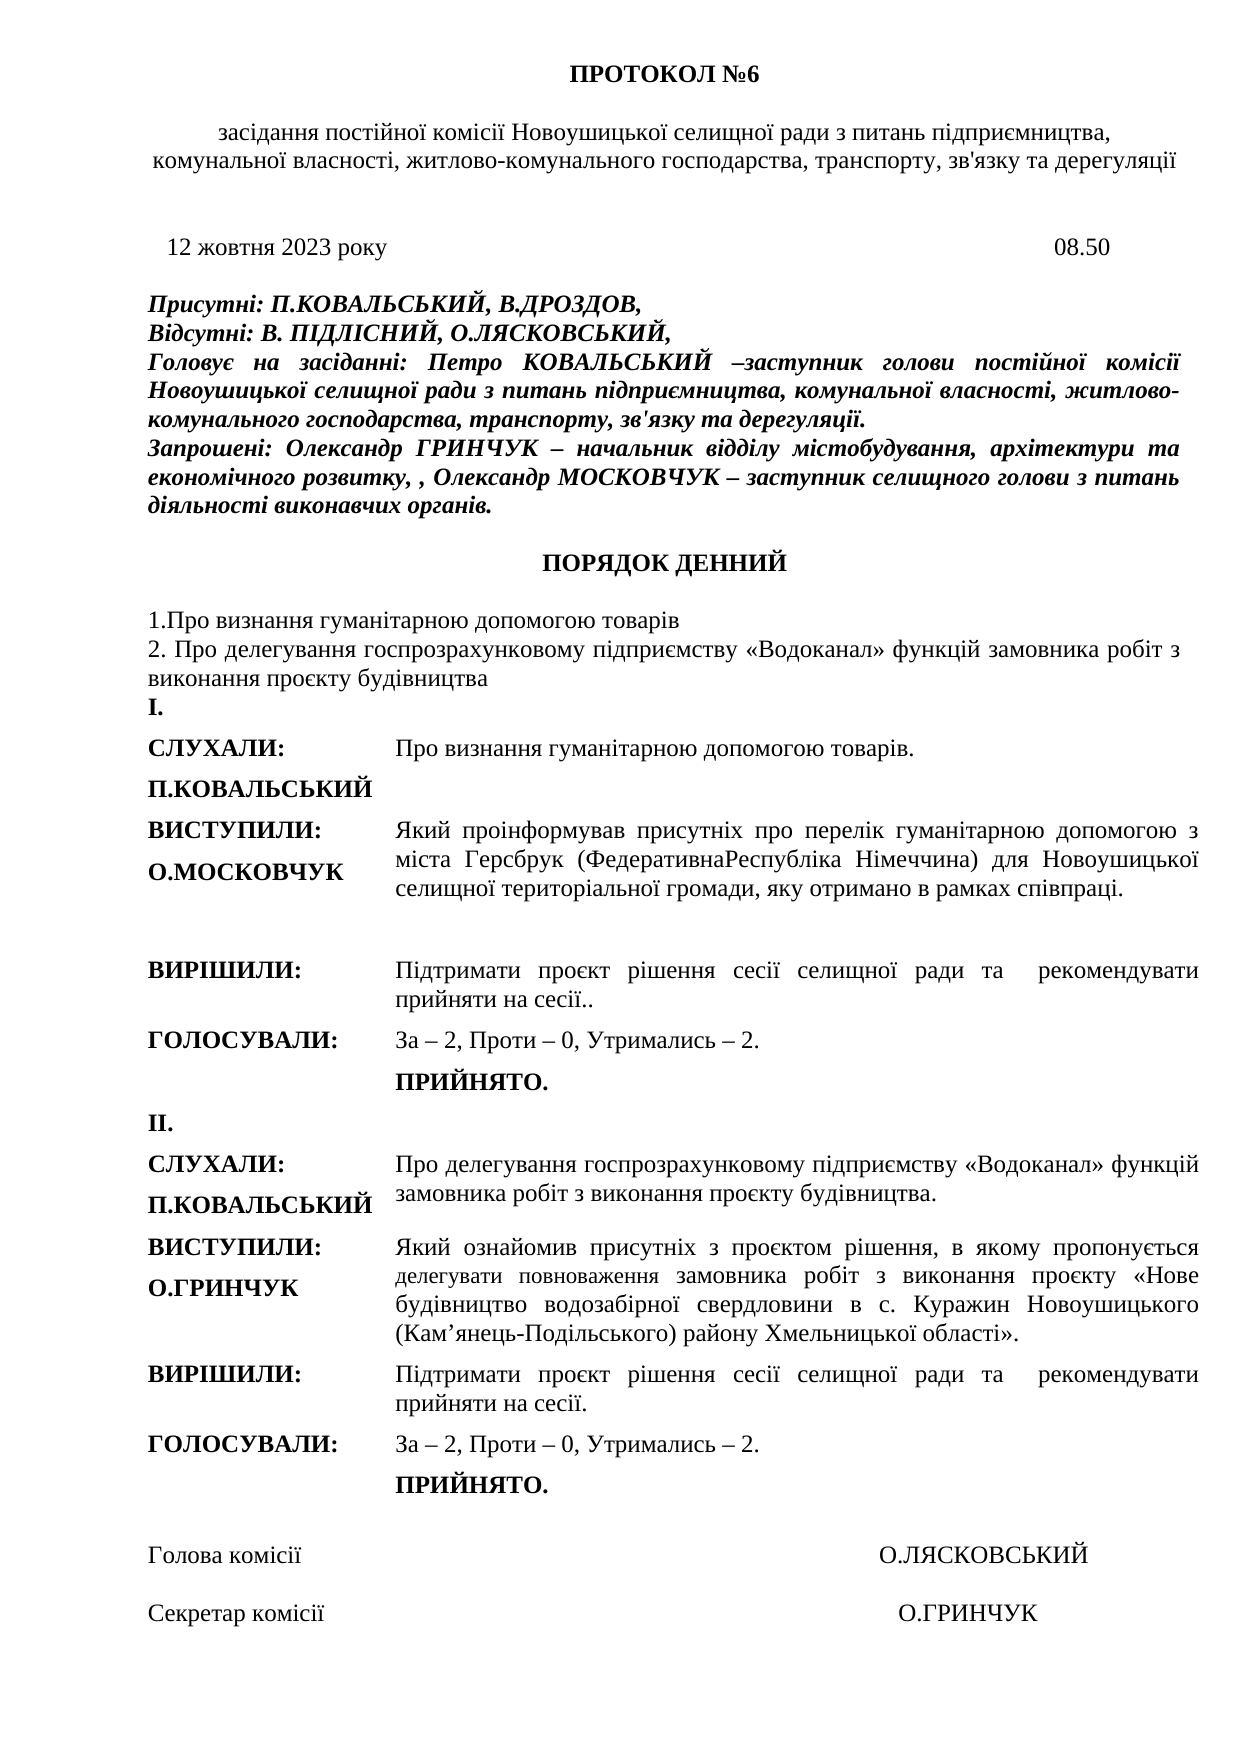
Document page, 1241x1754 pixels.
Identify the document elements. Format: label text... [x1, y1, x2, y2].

table_cell ВИСТУПИЛИ: О.МОСКОВЧУК [136, 815, 384, 955]
table_cell Підтримати проєкт рішення сесії селищної ради та рекомендувати прийняти на сесії. [384, 1359, 1211, 1429]
table_cell ГОЛОСУВАЛИ: [136, 1429, 384, 1512]
table_cell За – 2, Проти – 0, Утримались – 2. ПРИЙНЯТО. [384, 1429, 1211, 1512]
table_cell За – 2, Проти – 0, Утримались – 2. ПРИЙНЯТО. [384, 1025, 1211, 1108]
text засідання постійної комісії Новоушицької селищної ради з питань підприємництва, комунальної власності, житлово-комунального господарства, транспорту, зв'язку та дерегуляції [148, 117, 1181, 174]
table_cell ВИРІШИЛИ: [136, 955, 384, 1025]
text 2. Про делегування госпрозрахунковому підприємству «Водоканал» функцій замовника робіт з виконання проєкту будівництва [148, 634, 1181, 692]
text 12 жовтня 2023 року 08.50 [148, 232, 1181, 260]
text Голова комісії О.ЛЯСКОВСЬКИЙ [148, 1540, 1181, 1569]
table_header Про визнання гуманітарною допомогою товарів. [384, 692, 1211, 815]
table_cell Про делегування госпрозрахунковому підприємству «Водоканал» функцій замовника робіт з виконання проєкту будівництва. [384, 1108, 1211, 1232]
table_cell ВИРІШИЛИ: [136, 1359, 384, 1429]
table_cell Який проінформував присутніх про перелік гуманітарною допомогою з міста Герсбрук (ФедеративнаРеспубліка Німеччина) для Новоушицької селищної територіальної громади, яку отримано в рамках співпраці. [384, 815, 1211, 955]
text 1.Про визнання гуманітарною допомогою товарів [148, 605, 1181, 634]
text Головує на засіданні: Петро КОВАЛЬСЬКИЙ –заступник голови постійної комісії Новоушицької селищної ради з питань підприємництва, комунальної власності, житлово-комунального господарства, транспорту, зв'язку та дерегуляції. [148, 347, 1181, 433]
table_cell Підтримати проєкт рішення сесії селищної ради та рекомендувати прийняти на сесії.. [384, 955, 1211, 1025]
text Секретар комісії О.ГРИНЧУК [148, 1598, 1181, 1627]
text Відсутні: В. ПІДЛІСНИЙ, О.ЛЯСКОВСЬКИЙ, [148, 318, 1181, 347]
text ПОРЯДОК ДЕННИЙ [148, 548, 1181, 577]
table_cell ІI. СЛУХАЛИ: П.КОВАЛЬСЬКИЙ [136, 1108, 384, 1232]
text Запрошені: Олександр ГРИНЧУК – начальник відділу містобудування, архітектури та економічного розвитку, , Олександр МОСКОВЧУК – заступник селищного голови з питань діяльності виконавчих органів. [148, 433, 1181, 519]
table_header I. СЛУХАЛИ: П.КОВАЛЬСЬКИЙ [136, 692, 384, 815]
table_cell ГОЛОСУВАЛИ: [136, 1025, 384, 1108]
text Присутні: П.КОВАЛЬСЬКИЙ, В.ДРОЗДОВ, [148, 289, 1181, 318]
text ПРОТОКОЛ №6 [148, 59, 1181, 88]
table_cell Який ознайомив присутніх з проєктом рішення, в якому пропонується делегувати повноваження замовника робіт з виконання проєкту «Нове будівництво водозабірної свердловини в с. Куражин Новоушицького (Кам’янець-Подільського) району Хмельницької області». [384, 1232, 1211, 1359]
table_cell ВИСТУПИЛИ: О.ГРИНЧУК [136, 1232, 384, 1359]
